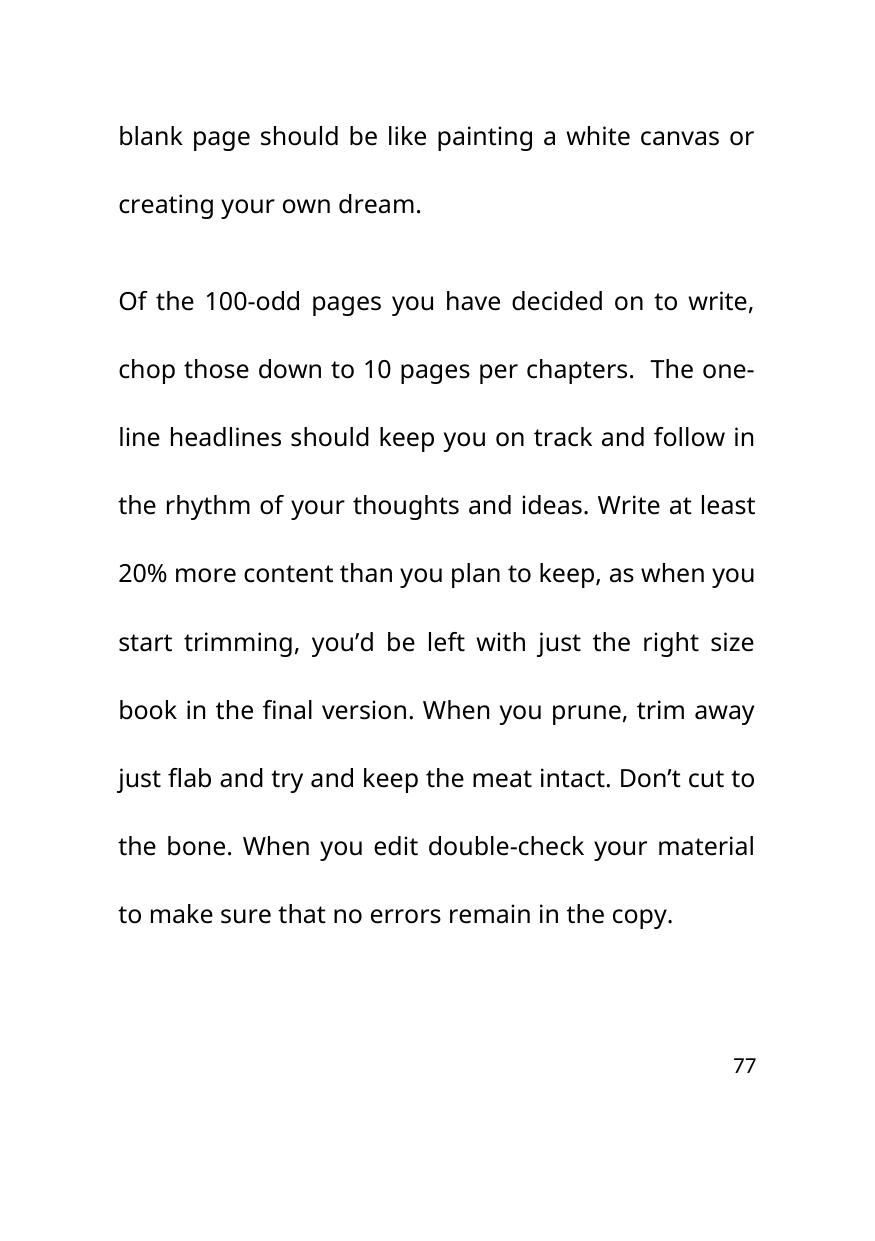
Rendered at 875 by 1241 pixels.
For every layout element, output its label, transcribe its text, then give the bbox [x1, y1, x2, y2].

text Of the 100-odd pages you have decided on to write, chop those down to 10 pages per chapters. The one-line headlines should keep you on track and follow in the rhythm of your thoughts and ideas. Write at least 20% more content than you plan to keep, as when you start trimming, you’d be left with just the right size book in the final version. When you prune, trim away just flab and try and keep the meat intact. Don’t cut to the bone. When you edit double-check your material to make sure that no errors remain in the copy. [118, 283, 756, 931]
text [118, 118, 756, 220]
